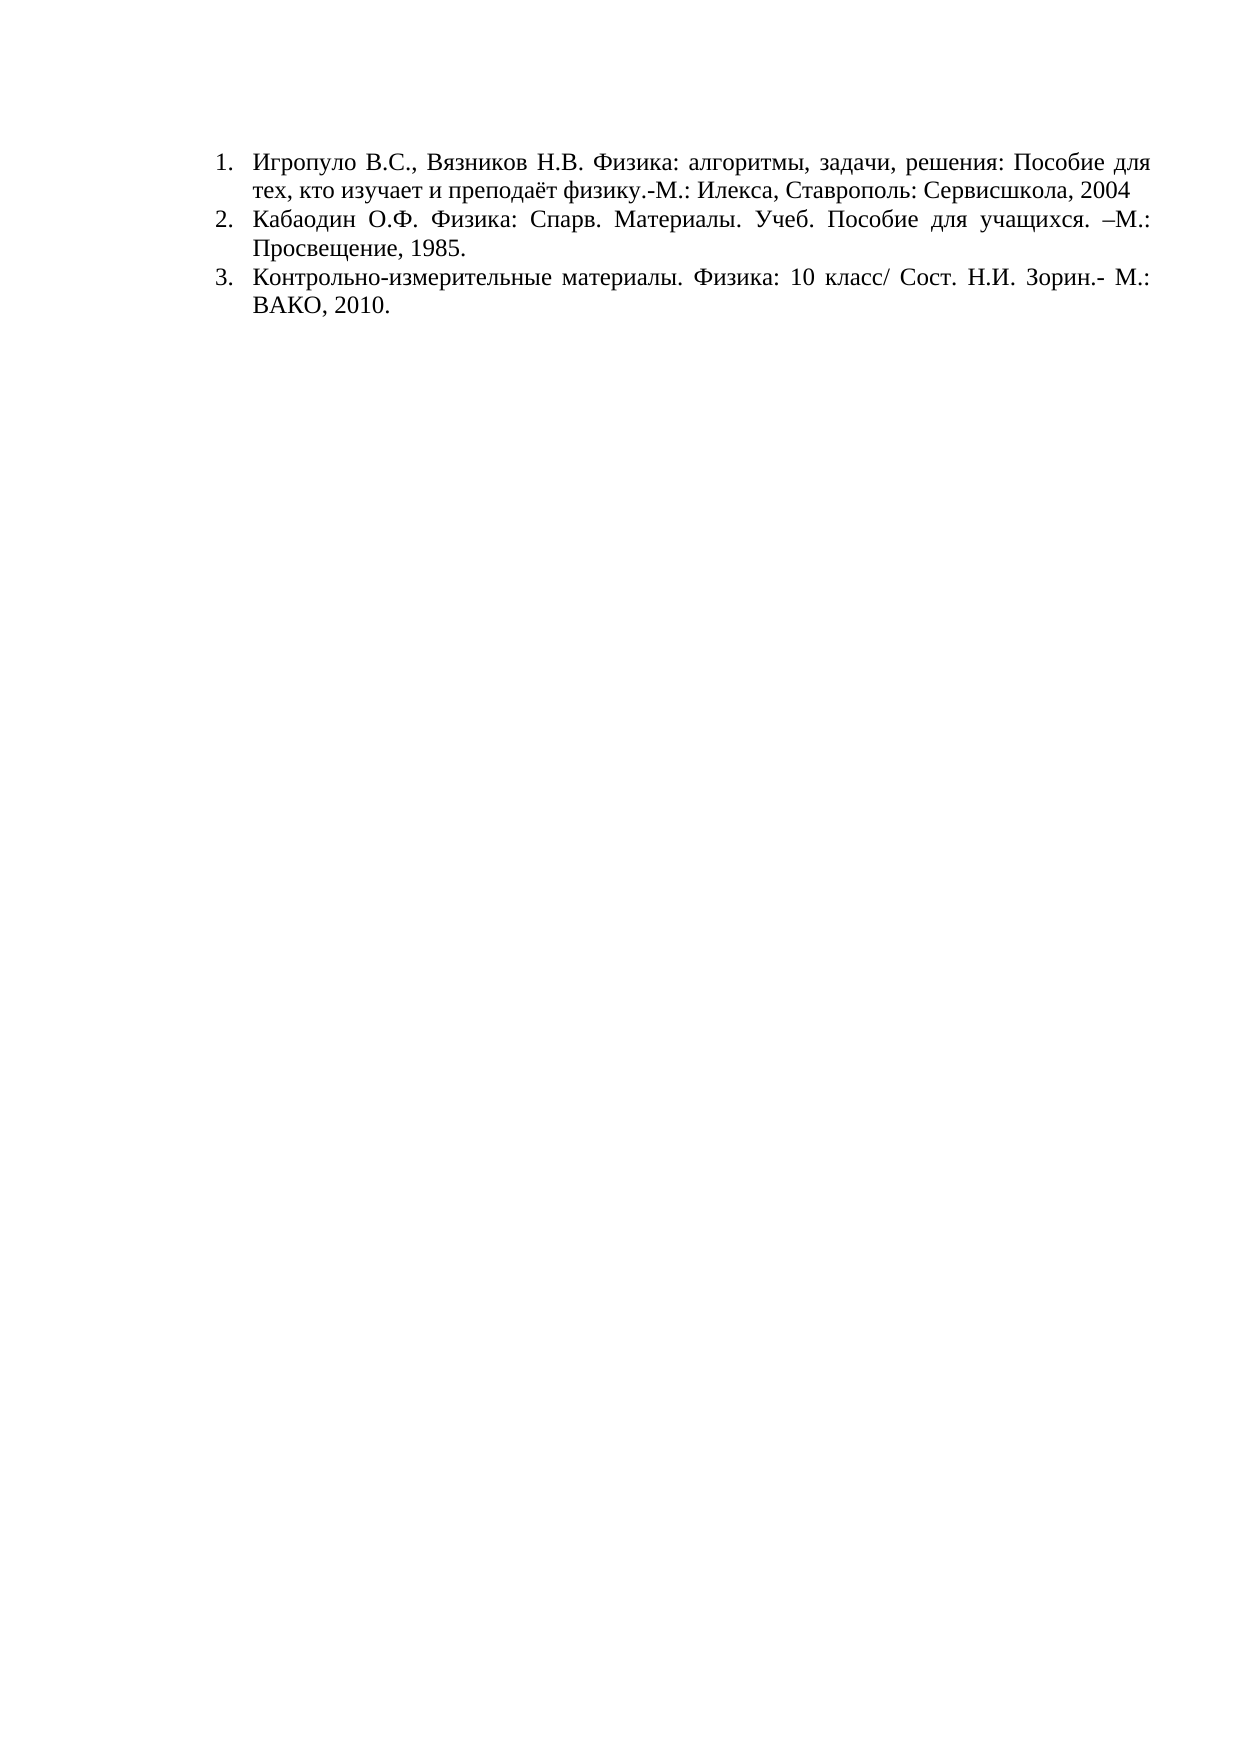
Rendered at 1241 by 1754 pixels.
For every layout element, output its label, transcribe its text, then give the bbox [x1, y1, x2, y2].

list Контрольно-измерительные материалы. Физика: 10 класс/ Сост. Н.И. Зорин.- М.: ВАКО, 2010. [215, 262, 1152, 319]
list Игропуло В.С., Вязников Н.В. Физика: алгоритмы, задачи, решения: Пособие для тех, кто изучает и преподаёт физику.-М.: Илекса, Ставрополь: Сервисшкола, 2004 [215, 147, 1152, 204]
list Кабаодин О.Ф. Физика: Спарв. Материалы. Учеб. Пособие для учащихся. –М.: Просвещение, 1985. [215, 204, 1152, 262]
